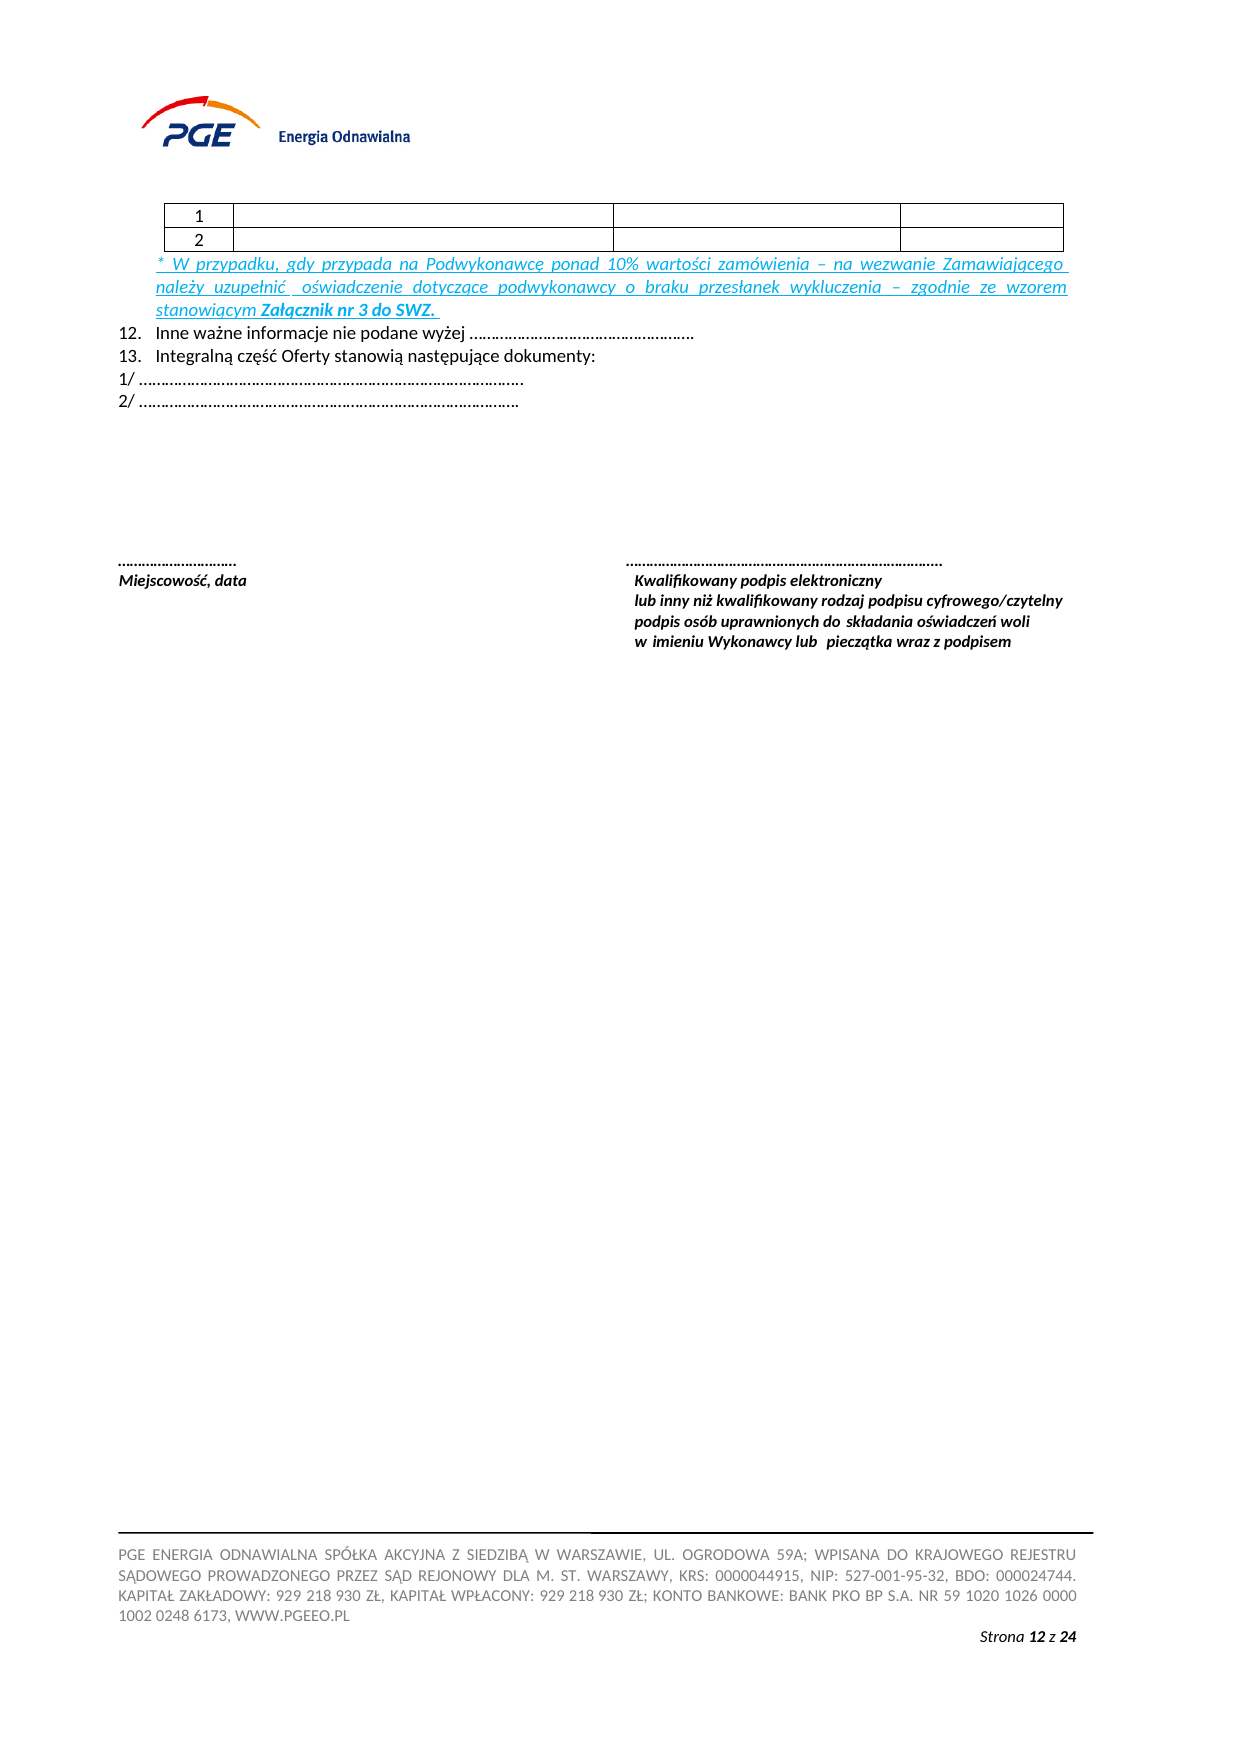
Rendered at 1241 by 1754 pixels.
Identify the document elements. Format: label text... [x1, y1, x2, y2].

list * W przypadku, gdy przypada na Podwykonawcę ponad 10% wartości zamówienia – na wezwanie Zamawiającego należy uzupełnić oświadczenie dotyczące podwykonawcy o braku przesłanek wykluczenia – zgodnie ze wzorem stanowiącym Załącznik nr 3 do SWZ. [156, 252, 1071, 321]
text 2/ ……………………………………………………………………………. [118, 389, 1071, 412]
table_cell [901, 204, 1063, 227]
list Inne ważne informacje nie podane wyżej ……………………………………………. [118, 321, 1071, 344]
table_cell [234, 204, 613, 227]
text ………………………… …………………………………………………………………….. [118, 550, 1078, 570]
text 1/ …………………………………………………………………………….. [118, 367, 1071, 389]
table_cell 1 [165, 204, 233, 227]
table_cell 2 [165, 228, 233, 251]
list Integralną część Oferty stanowią następujące dokumenty: [118, 344, 1071, 367]
table_cell [614, 228, 900, 251]
text Miejscowość, data Kwalifikowany podpis elektroniczny lub inny niż kwalifikowany rodzaj podpisu cyfrowego/czytelny podpis osób uprawnionych do składania oświadczeń woli w imieniu Wykonawcy lub pieczątka wraz z podpisem [119, 570, 1078, 652]
picture [118, 73, 432, 174]
table_cell [614, 204, 900, 227]
table_cell [901, 228, 1063, 251]
table_cell [234, 228, 613, 251]
